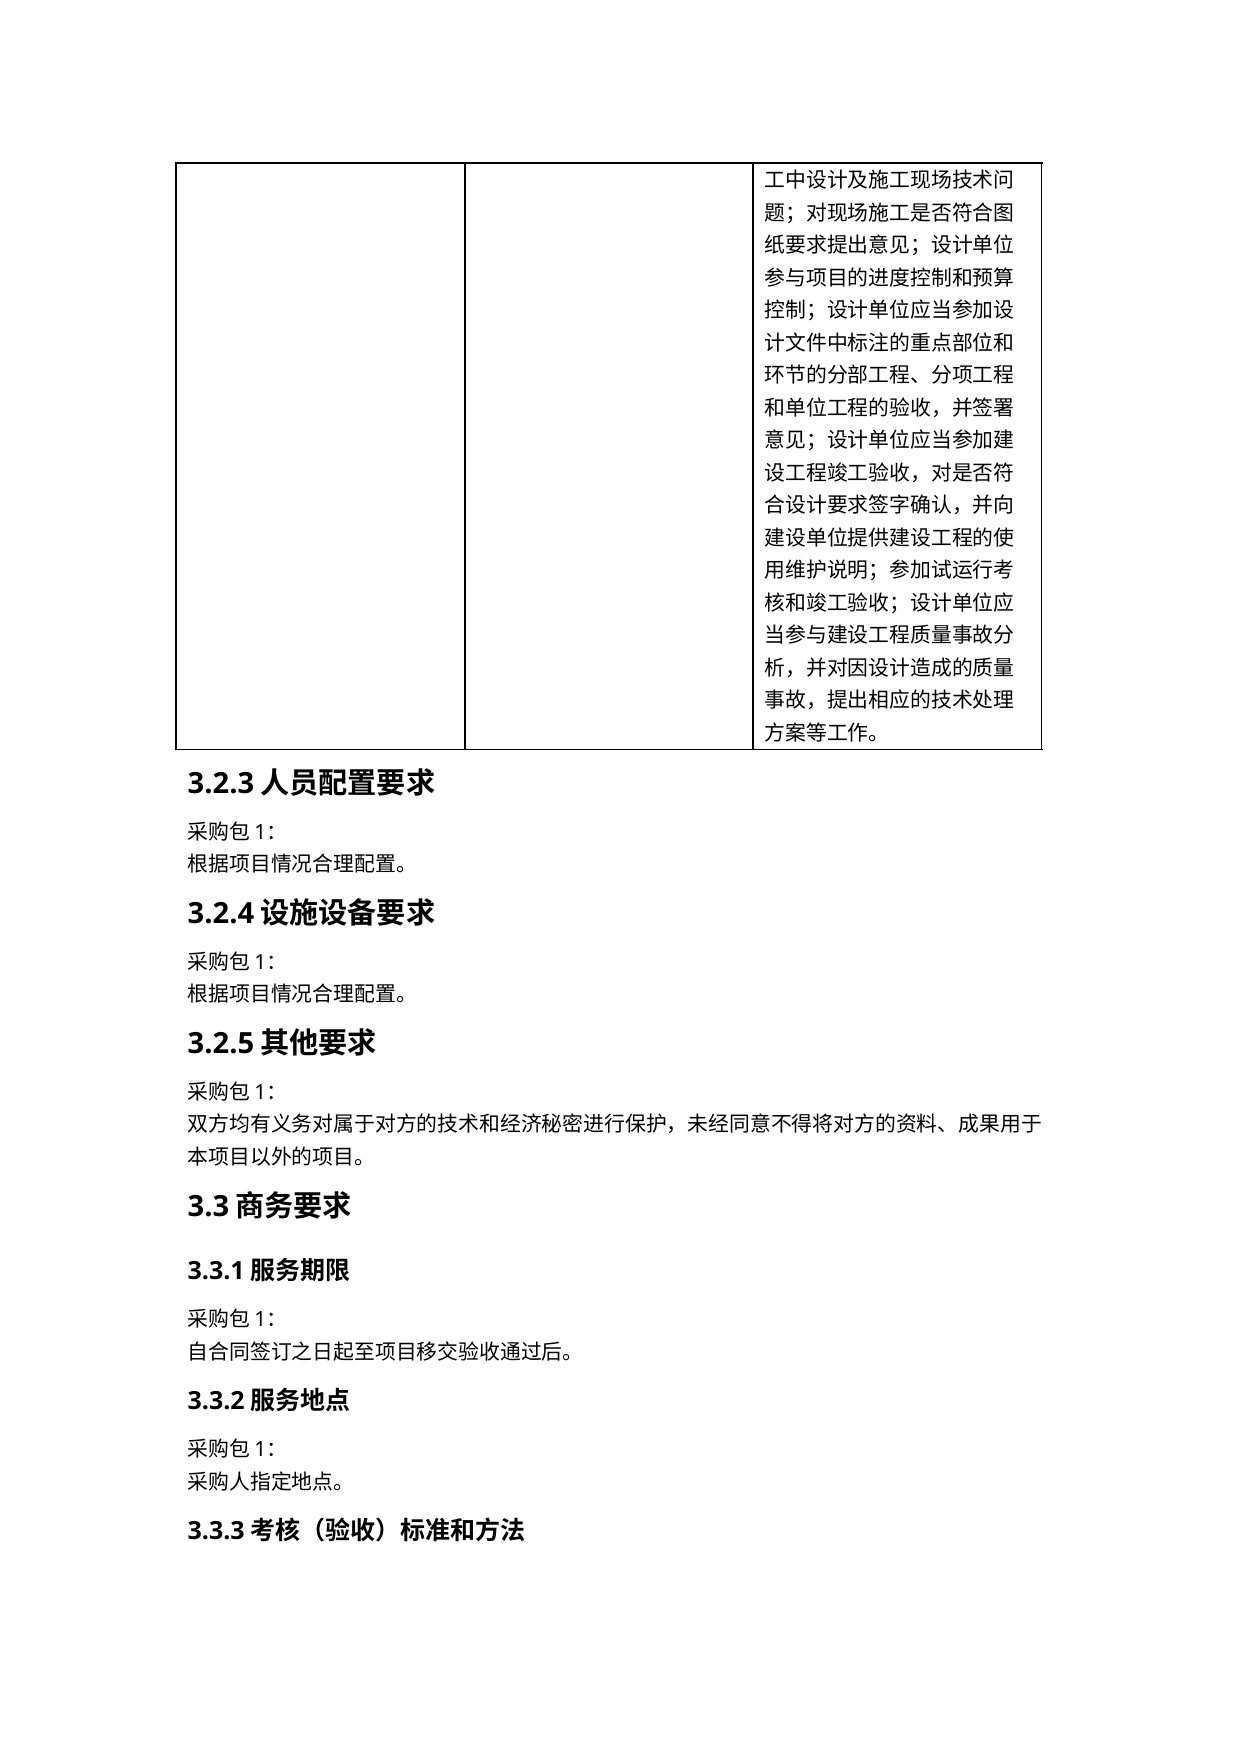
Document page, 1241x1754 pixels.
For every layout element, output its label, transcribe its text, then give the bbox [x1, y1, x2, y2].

text 采购包1： [187, 1303, 1053, 1335]
table_cell [466, 164, 752, 748]
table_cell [754, 164, 1041, 748]
text 3.2.5其他要求 [187, 1010, 1053, 1075]
text 双方均有义务对属于对方的技术和经济秘密进行保护，未经同意不得将对方的资料、成果用于本项目以外的项目。 [187, 1108, 1053, 1173]
text 采购包1： [187, 1075, 1053, 1108]
text 采购人指定地点。 [187, 1465, 1053, 1498]
text 3.2.3人员配置要求 [187, 750, 1053, 815]
table_cell 1 [177, 164, 464, 748]
text 采购包1： [187, 1433, 1053, 1465]
text 3.3商务要求 [187, 1173, 1053, 1238]
text 3.3.3考核（验收）标准和方法 [187, 1498, 1053, 1563]
text 根据项目情况合理配置。 [187, 978, 1053, 1010]
text 3.2.4设施设备要求 [187, 880, 1053, 945]
text 3.3.2服务地点 [187, 1368, 1053, 1433]
text 自合同签订之日起至项目移交验收通过后。 [187, 1335, 1053, 1368]
text 根据项目情况合理配置。 [187, 848, 1053, 880]
text 采购包1： [187, 945, 1053, 978]
text 采购包1： [187, 815, 1053, 848]
text 3.3.1服务期限 [187, 1238, 1053, 1303]
